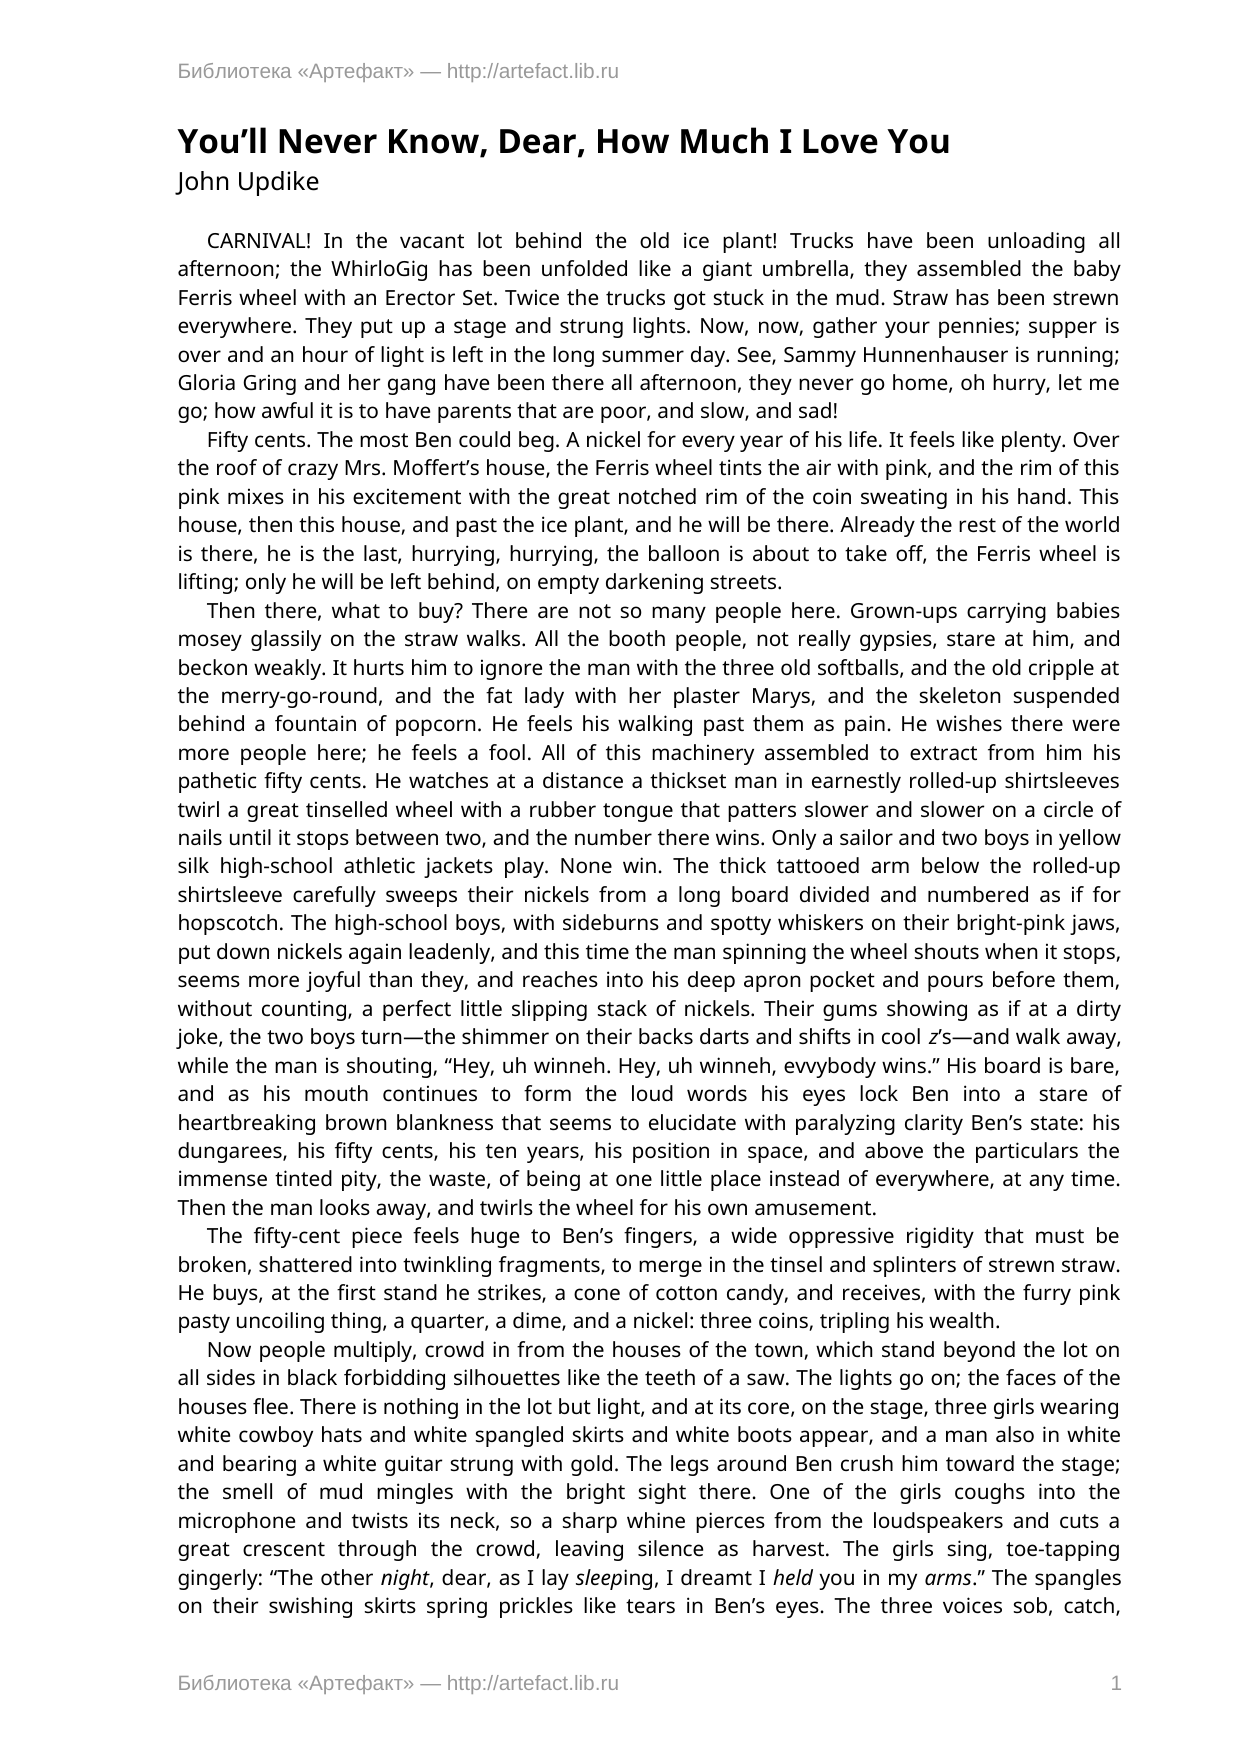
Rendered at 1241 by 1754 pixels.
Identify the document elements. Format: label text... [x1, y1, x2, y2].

text CARNIVAL! In the vacant lot behind the old ice plant! Trucks have been unloading all afternoon; the WhirloGig has been unfolded like a giant umbrella, they assembled the baby Ferris wheel with an Erector Set. Twice the trucks got stuck in the mud. Straw has been strewn everywhere. They put up a stage and strung lights. Now, now, gather your pennies; supper is over and an hour of light is left in the long summer day. See, Sammy Hunnenhauser is running; Gloria Gring and her gang have been there all afternoon, they never go home, oh hurry, let me go; how awful it is to have parents that are poor, and slow, and sad! [177, 226, 1122, 425]
text Fifty cents. The most Ben could beg. A nickel for every year of his life. It feels like plenty. Over the roof of crazy Mrs. Moffert’s house, the Ferris wheel tints the air with pink, and the rim of this pink mixes in his excitement with the great notched rim of the coin sweating in his hand. This house, then this house, and past the ice plant, and he will be there. Already the rest of the world is there, he is the last, hurrying, hurrying, the balloon is about to take off, the Ferris wheel is lifting; only he will be left behind, on empty darkening streets. [177, 425, 1122, 596]
subtitle John Updike [177, 163, 1122, 198]
text Then there, what to buy? There are not so many people here. Grown-ups carrying babies mosey glassily on the straw walks. All the booth people, not really gypsies, stare at him, and beckon weakly. It hurts him to ignore the man with the three old softballs, and the old cripple at the merry-go-round, and the fat lady with her plaster Marys, and the skeleton suspended behind a fountain of popcorn. He feels his walking past them as pain. He wishes there were more people here; he feels a fool. All of this machinery assembled to extract from him his pathetic fifty cents. He watches at a distance a thickset man in earnestly rolled-up shirtsleeves twirl a great tinselled wheel with a rubber tongue that patters slower and slower on a circle of nails until it stops between two, and the number there wins. Only a sailor and two boys in yellow silk high-school athletic jackets play. None win. The thick tattooed arm below the rolled-up shirtsleeve carefully sweeps their nickels from a long board divided and numbered as if for hopscotch. The high-school boys, with sideburns and spotty whiskers on their bright-pink jaws, put down nickels again leadenly, and this time the man spinning the wheel shouts when it stops, seems more joyful than they, and reaches into his deep apron pocket and pours before them, without counting, a perfect little slipping stack of nickels. Their gums showing as if at a dirty joke, the two boys turn—the shimmer on their backs darts and shifts in cool z’s—and walk away, while the man is shouting, “Hey, uh winneh. Hey, uh winneh, evvybody wins.” His board is bare, and as his mouth continues to form the loud words his eyes lock Ben into a stare of heartbreaking brown blankness that seems to elucidate with paralyzing clarity Ben’s state: his dungarees, his fifty cents, his ten years, his position in space, and above the particulars the immense tinted pity, the waste, of being at one little place instead of everywhere, at any time. Then the man looks away, and twirls the wheel for his own amusement. [177, 596, 1122, 1221]
subtitle You’ll Never Know, Dear, How Much I Love You [177, 118, 1122, 163]
text The fifty-cent piece feels huge to Ben’s fingers, a wide oppressive rigidity that must be broken, shattered into twinkling fragments, to merge in the tinsel and splinters of strewn straw. He buys, at the first stand he strikes, a cone of cotton candy, and receives, with the furry pink pasty uncoiling thing, a quarter, a dime, and a nickel: three coins, tripling his wealth. [177, 1221, 1122, 1335]
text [177, 1335, 1122, 1619]
